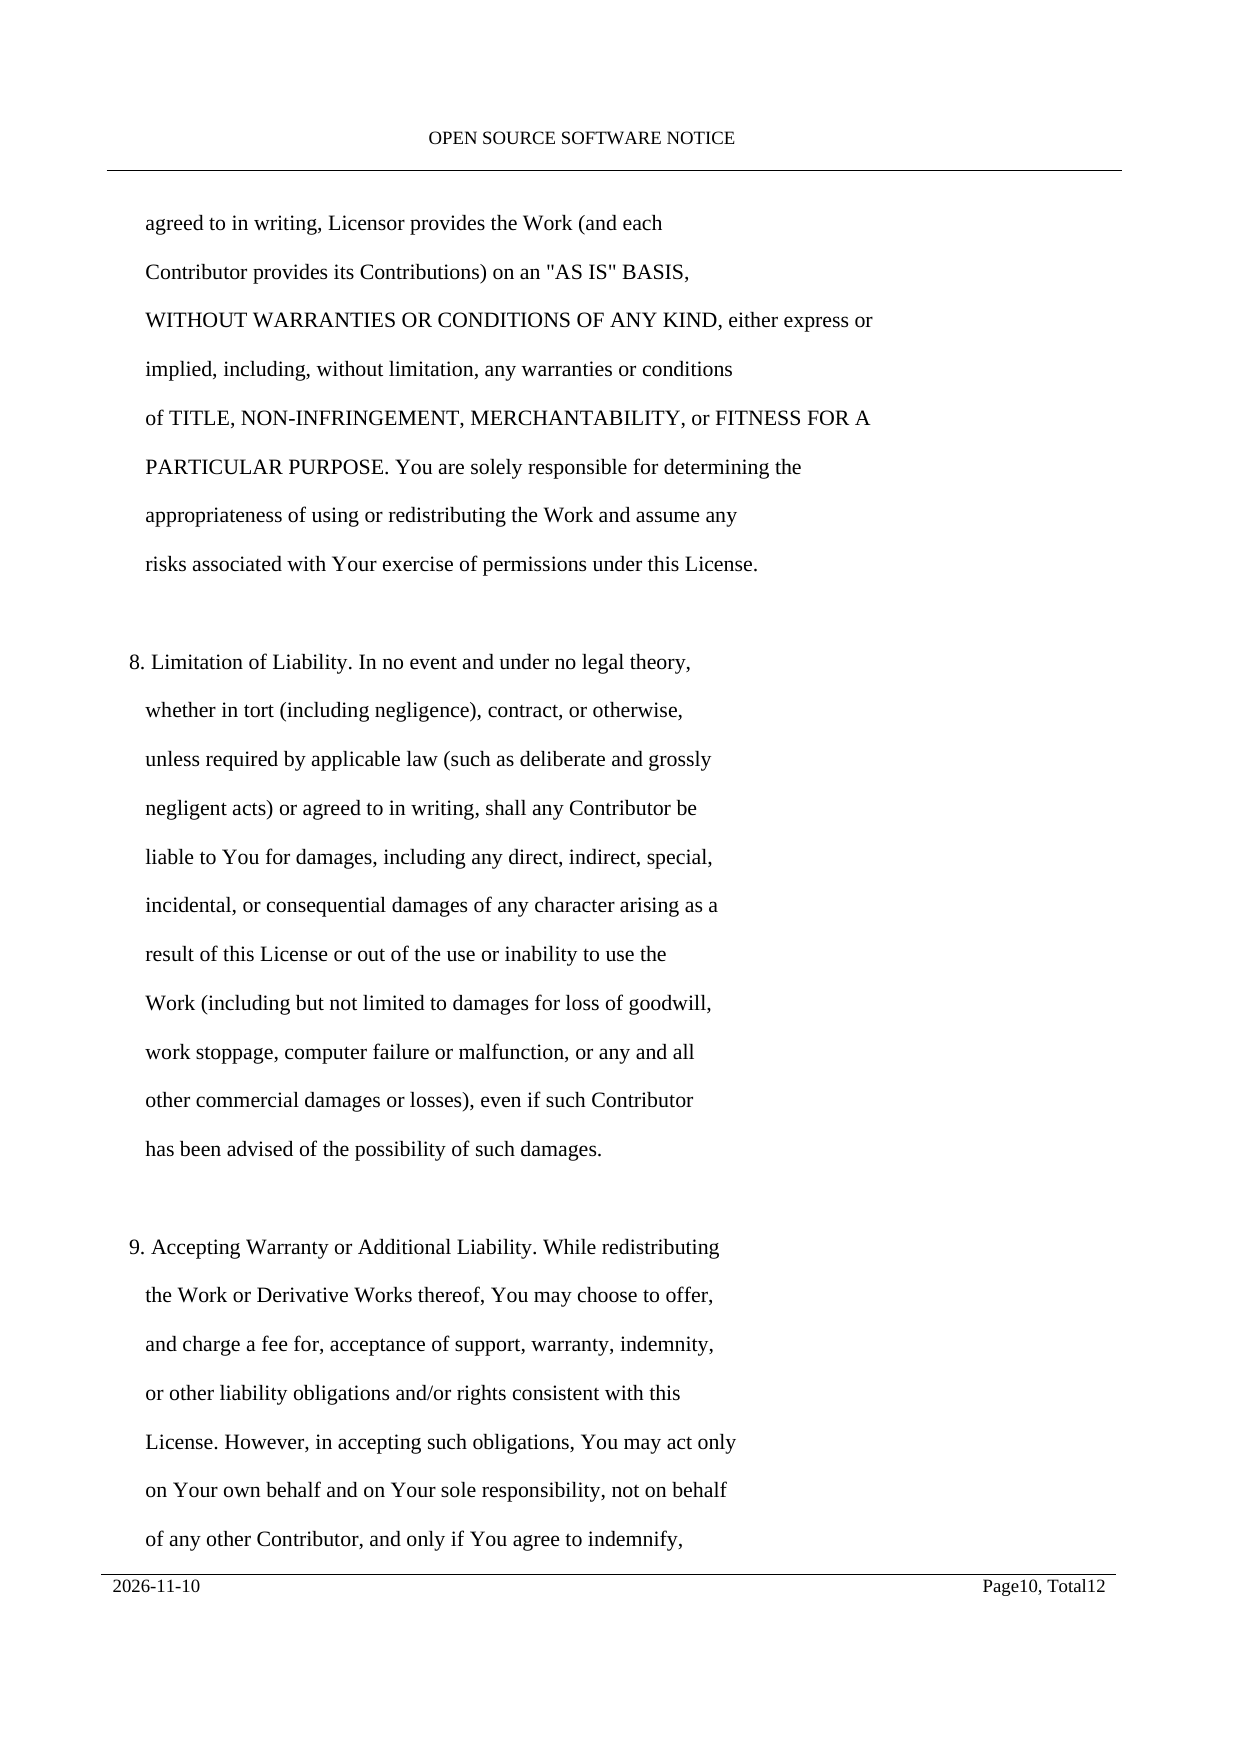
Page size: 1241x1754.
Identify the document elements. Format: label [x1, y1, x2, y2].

text [112, 206, 1128, 1555]
